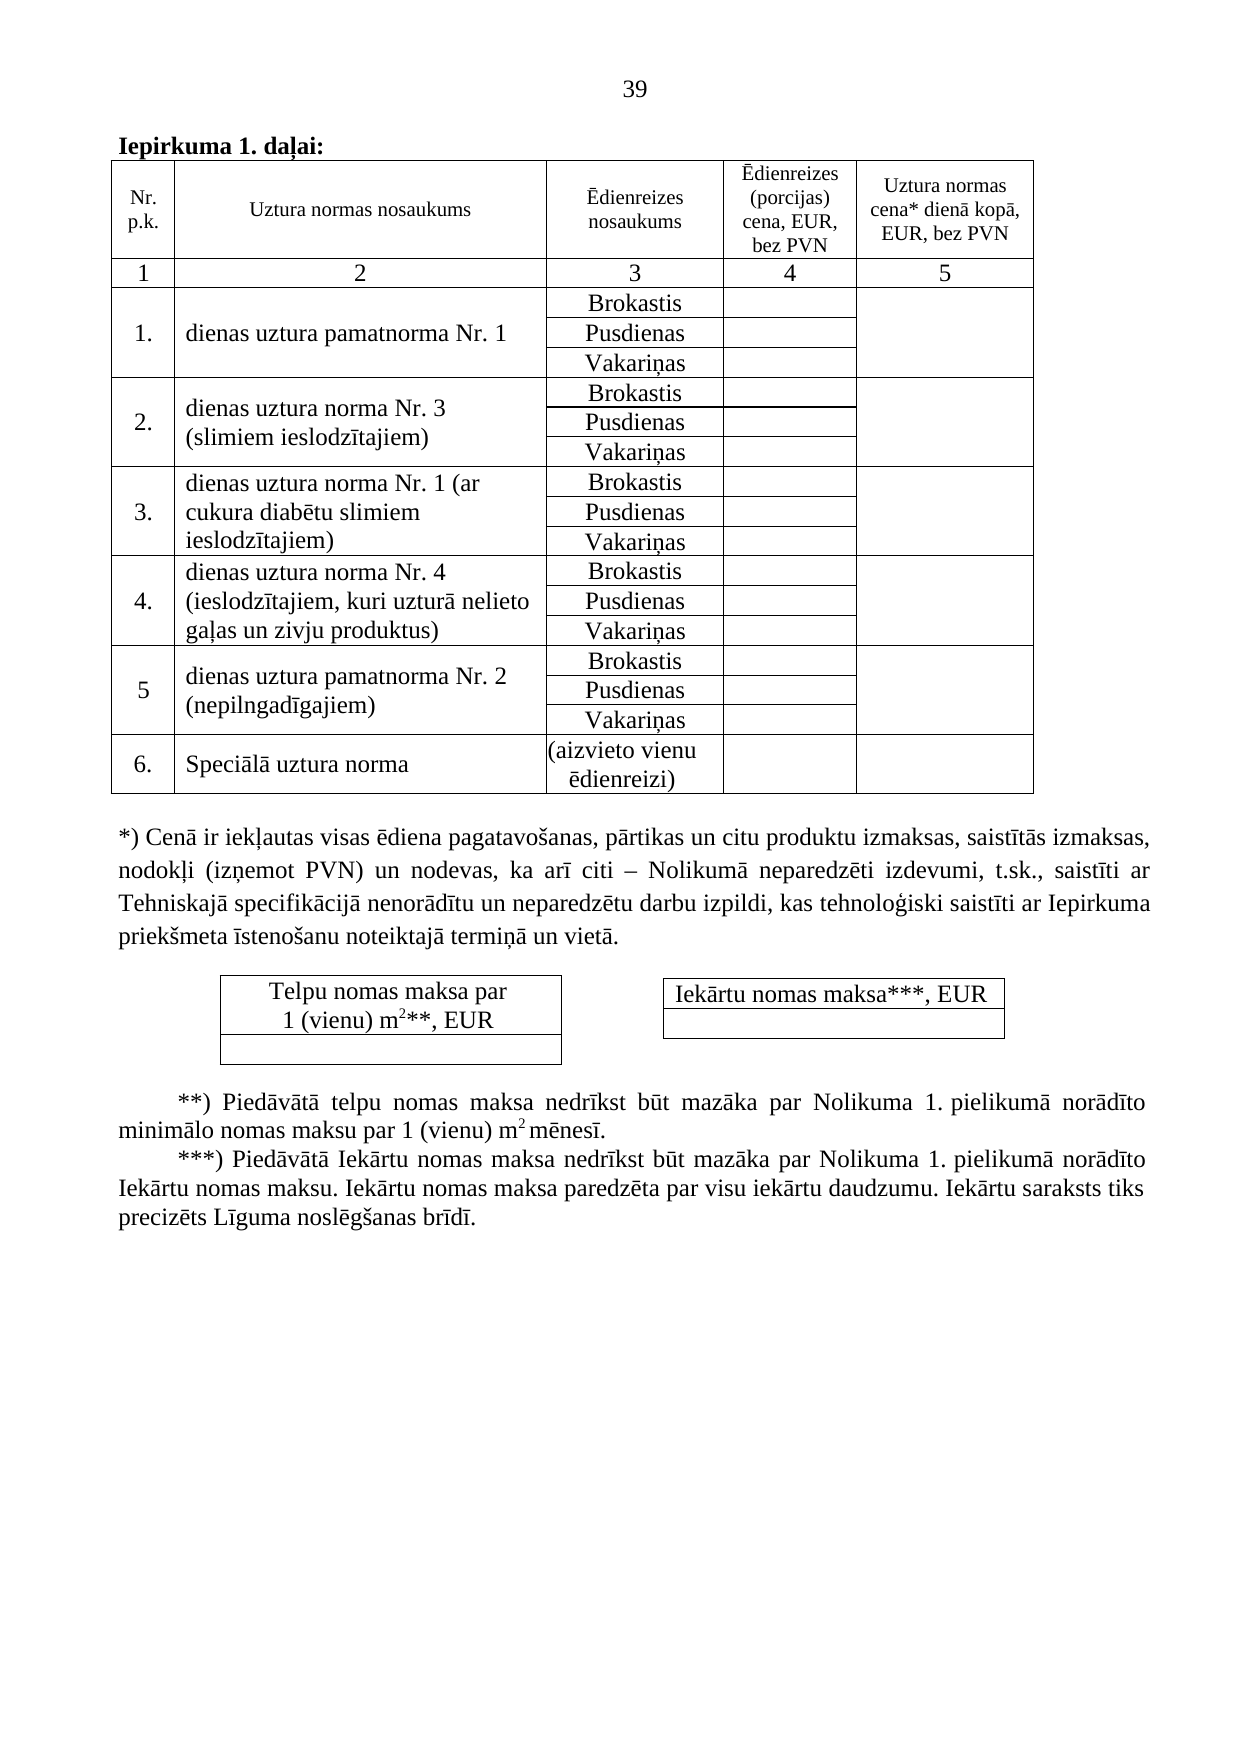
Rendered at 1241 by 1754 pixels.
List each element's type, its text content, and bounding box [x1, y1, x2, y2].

table_cell [724, 408, 856, 436]
table_cell [221, 1035, 561, 1064]
table_header Telpu nomas maksa par 1 (vienu) m2**, EUR [221, 976, 561, 1034]
table_cell 2. [112, 378, 174, 466]
table_header Iekārtu nomas maksa***, EUR [664, 979, 1004, 1008]
table_cell 6. [112, 735, 174, 793]
table_cell [724, 705, 856, 734]
table_cell Vakariņas [547, 705, 723, 734]
table_header Ēdienreizes (porcijas) cena, EUR, bez PVN [724, 161, 856, 257]
table_cell (aizvieto vienu ēdienreizi) [547, 735, 723, 793]
table_cell 3. [112, 467, 174, 555]
table_header Uztura normas nosaukums [175, 161, 546, 257]
table_cell [724, 586, 856, 615]
table_cell [857, 735, 1033, 793]
table_cell [724, 437, 856, 466]
table_cell [857, 646, 1033, 734]
table_header Uztura normas cena* dienā kopā, EUR, bez PVN [857, 161, 1033, 257]
table_header Nr. p.k. [112, 161, 174, 257]
table_cell 3 [547, 259, 723, 287]
table_cell Vakariņas [547, 616, 723, 645]
table_cell [664, 1009, 1004, 1038]
table_cell dienas uztura pamatnorma Nr. 1 [175, 288, 546, 377]
table_cell Pusdienas [547, 676, 723, 704]
table_cell Speciālā uztura norma [175, 735, 546, 793]
table_cell Brokastis [547, 288, 723, 317]
table_cell [724, 527, 856, 555]
table_cell [724, 288, 856, 317]
table_cell [724, 497, 856, 526]
table_cell [724, 735, 856, 793]
table_cell [857, 467, 1033, 555]
table_cell dienas uztura norma Nr. 3 (slimiem ieslodzītajiem) [175, 378, 546, 466]
table_cell Pusdienas [547, 408, 723, 436]
table_cell 1 [112, 259, 174, 287]
table_cell 4 [724, 259, 856, 287]
table_cell [724, 676, 856, 704]
table_cell 5 [112, 646, 174, 734]
table_cell Brokastis [547, 556, 723, 585]
table_cell Pusdienas [547, 586, 723, 615]
text Iepirkuma 1. daļai: [118, 131, 1152, 160]
list ***) Piedāvātā Iekārtu nomas maksa nedrīkst būt mazāka par Nolikuma 1. pielikumā norādīto Iekārtu nomas maksu. Iekārtu nomas maksa paredzēta par visu iekārtu daudzumu. Iekārtu saraksts tiks precizēts Līguma noslēgšanas brīdī. [118, 1144, 1146, 1230]
table_cell Brokastis [547, 646, 723, 674]
table_cell dienas uztura pamatnorma Nr. 2 (nepilngadīgajiem) [175, 646, 546, 734]
text *) Cenā ir iekļautas visas ēdiena pagatavošanas, pārtikas un citu produktu izmaksas, saistītās izmaksas, nodokļi (izņemot PVN) un nodevas, ka arī citi – Nolikumā neparedzēti izdevumi, t.sk., saistīti ar Tehniskajā specifikācijā nenorādītu un neparedzētu darbu izpildi, kas tehnoloģiski saistīti ar Iepirkuma priekšmeta īstenošanu noteiktajā termiņā un vietā. [118, 822, 1152, 950]
table_header Ēdienreizes nosaukums [547, 161, 723, 257]
table_cell Brokastis [547, 467, 723, 496]
table_cell [724, 616, 856, 645]
table_cell dienas uztura norma Nr. 1 (ar cukura diabētu slimiem ieslodzītajiem) [175, 467, 546, 555]
table_cell [724, 467, 856, 496]
list **) Piedāvātā telpu nomas maksa nedrīkst būt mazāka par Nolikuma 1. pielikumā norādīto minimālo nomas maksu par 1 (vienu) m2 mēnesī. [118, 1087, 1146, 1144]
table_cell Vakariņas [547, 437, 723, 466]
table_cell [724, 646, 856, 674]
table_cell [857, 288, 1033, 377]
table_cell Vakariņas [547, 527, 723, 555]
table_cell 1. [112, 288, 174, 377]
table_cell [857, 556, 1033, 645]
table_cell [724, 556, 856, 585]
table_cell Pusdienas [547, 497, 723, 526]
table_cell 5 [857, 259, 1033, 287]
table_cell [724, 378, 856, 406]
table_cell Brokastis [547, 378, 723, 406]
table_cell 4. [112, 556, 174, 645]
table_cell dienas uztura norma Nr. 4 (ieslodzītajiem, kuri uzturā nelieto gaļas un zivju produktus) [175, 556, 546, 645]
table_cell [724, 318, 856, 347]
table_cell Vakariņas [547, 348, 723, 377]
table_cell [724, 348, 856, 377]
table_cell 2 [175, 259, 546, 287]
table_cell Pusdienas [547, 318, 723, 347]
table_cell [857, 378, 1033, 466]
